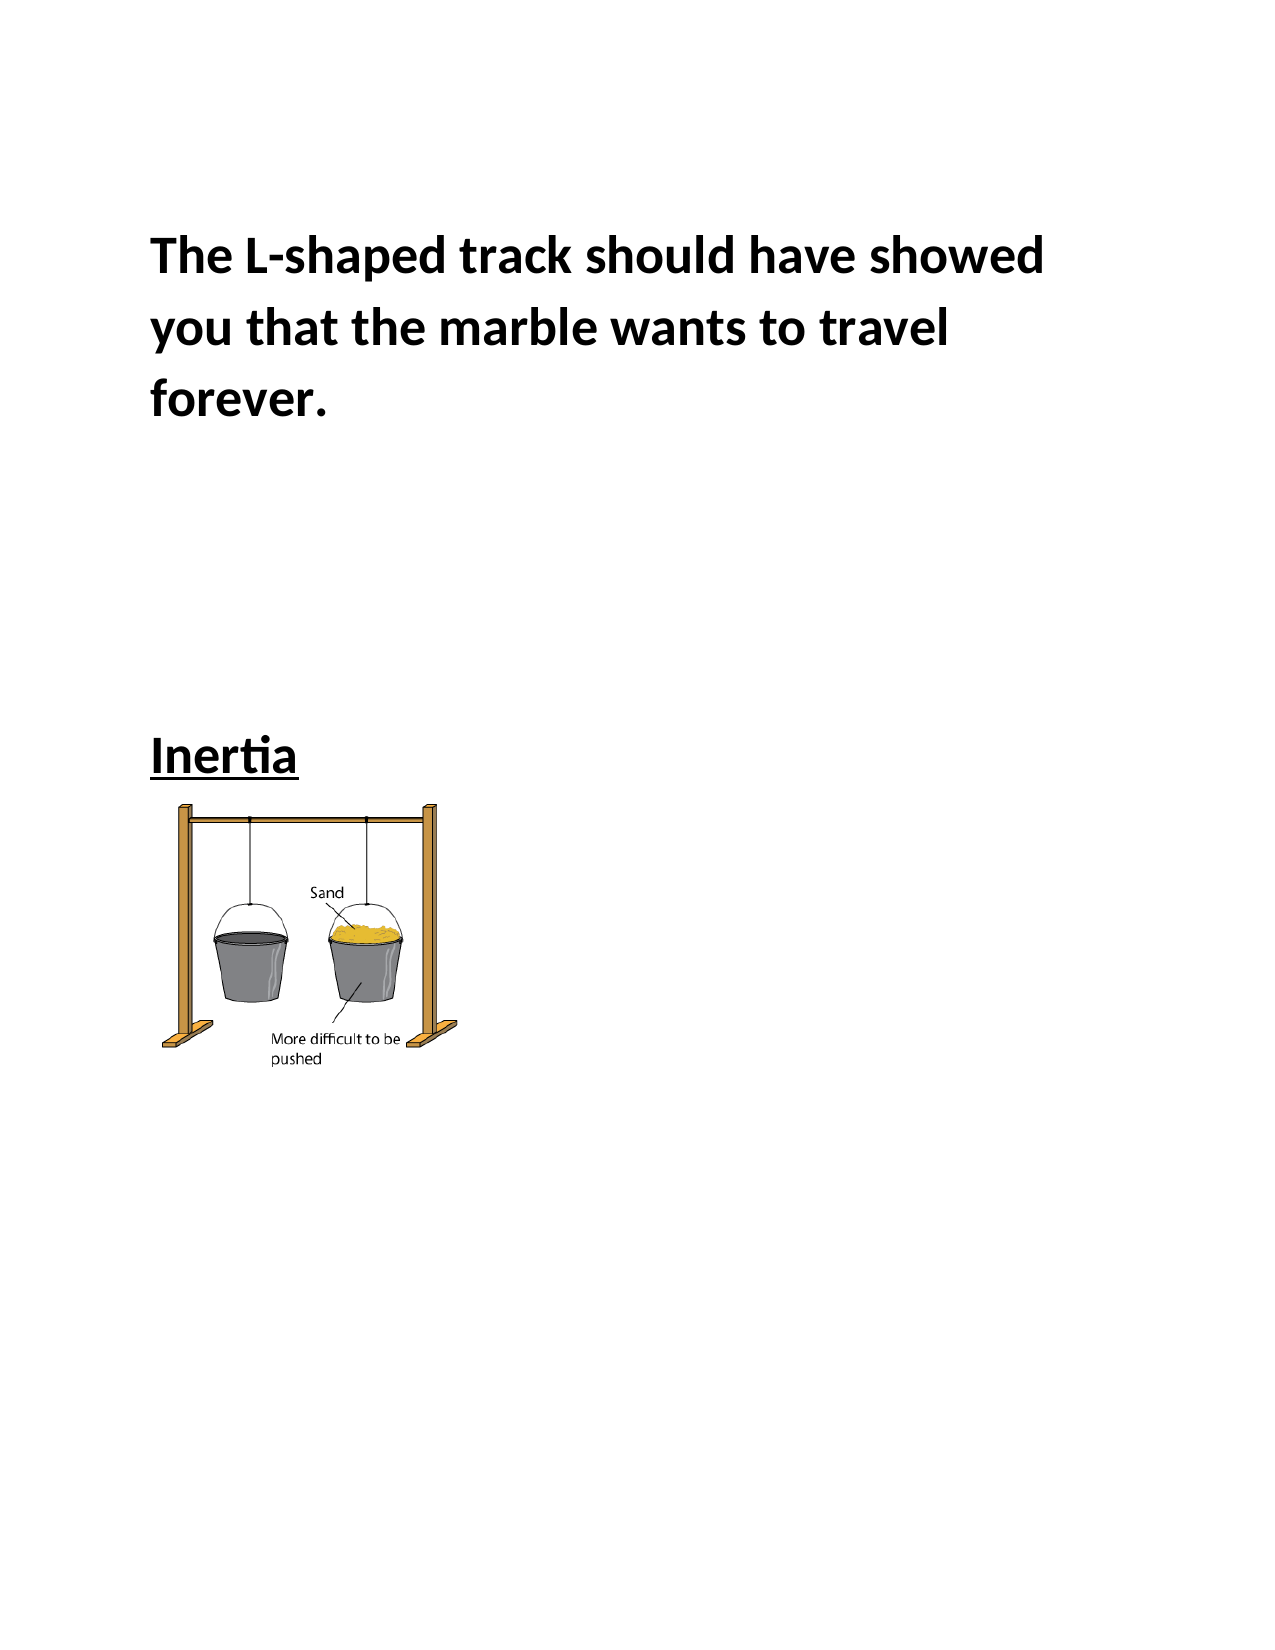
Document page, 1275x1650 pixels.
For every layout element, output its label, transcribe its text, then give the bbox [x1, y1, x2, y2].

picture [150, 792, 467, 1075]
text Inertia [150, 721, 1125, 787]
text The L-shaped track should have showed you that the marble wants to travel forever. [150, 221, 1125, 430]
